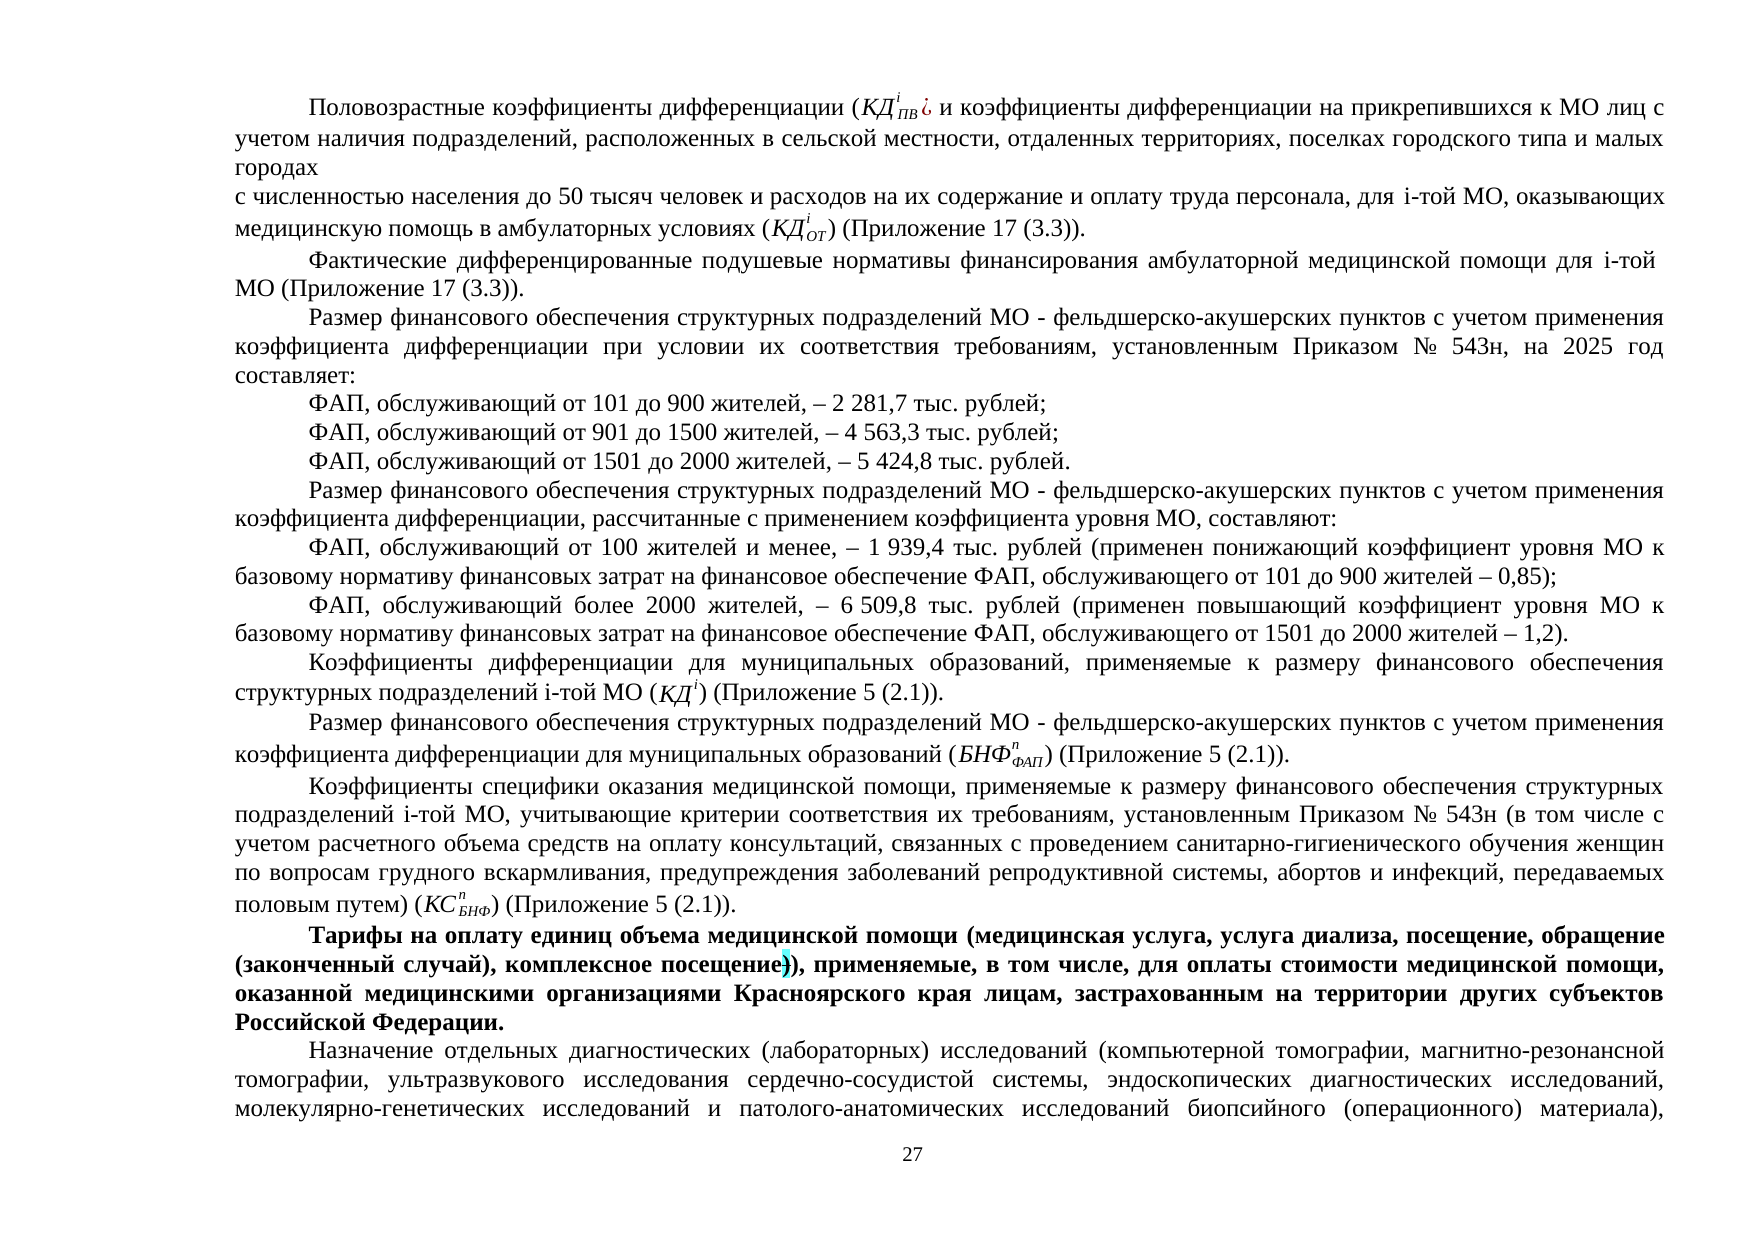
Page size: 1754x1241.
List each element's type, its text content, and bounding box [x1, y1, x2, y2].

text Размер финансового обеспечения структурных подразделений МО - фельдшерско-акушерских пунктов с учетом применения коэффициента дифференциации, рассчитанные с применением коэффициента уровня МО, составляют: [234, 475, 1665, 532]
text ФАП, обслуживающий от 100 жителей и менее, – 1 939,4 тыс. рублей (применен понижающий коэффициент уровня МО к базовому нормативу финансовых затрат на финансовое обеспечение ФАП, обслуживающего от 101 до 900 жителей – 0,85); [234, 532, 1665, 590]
text Коэффициенты дифференциации для муниципальных образований, применяемые к размеру финансового обеспечения структурных подразделений i-той МО () (Приложение 5 (2.1)). [234, 647, 1665, 707]
text ФАП, обслуживающий от 901 до 1500 жителей, – 4 563,3 тыс. рублей; [234, 417, 1665, 446]
text ФАП, обслуживающий более 2000 жителей, – 6 509,8 тыс. рублей (применен повышающий коэффициент уровня МО к базовому нормативу финансовых затрат на финансовое обеспечение ФАП, обслуживающего от 1501 до 2000 жителей – 1,2). [234, 590, 1665, 647]
text ФАП, обслуживающий от 1501 до 2000 жителей, – 5 424,8 тыс. рублей. [234, 446, 1665, 475]
text Коэффициенты специфики оказания медицинской помощи, применяемые к размеру финансового обеспечения структурных подразделений i-той МО, учитывающие критерии соответствия их требованиям, установленным Приказом № 543н (в том числе с учетом расчетного объема средств на оплату консультаций, связанных с проведением санитарно-гигиенического обучения женщин по вопросам грудного вскармливания, предупреждения заболеваний репродуктивной системы, абортов и инфекций, передаваемых половым путем) () (Приложение 5 (2.1)). [234, 771, 1665, 921]
text Размер финансового обеспечения структурных подразделений МО - фельдшерско-акушерских пунктов с учетом применения коэффициента дифференциации при условии их соответствия требованиям, установленным Приказом № 543н, на 2025 год составляет: [234, 302, 1665, 388]
text Тарифы на оплату единиц объема медицинской помощи (медицинская услуга, услуга диализа, посещение, обращение (законченный случай), комплексное посещение)), применяемые, в том числе, для оплаты стоимости медицинской помощи, оказанной медицинскими организациями Красноярского края лицам, застрахованным на территории других субъектов Российской Федерации. [234, 921, 1665, 1036]
text ФАП, обслуживающий от 101 до 900 жителей, – 2 281,7 тыс. рублей; [234, 388, 1665, 417]
text Размер финансового обеспечения структурных подразделений МО - фельдшерско-акушерских пунктов с учетом применения коэффициента дифференциации для муниципальных образований () (Приложение 5 (2.1)). [234, 707, 1665, 771]
text Половозрастные коэффициенты дифференциации ( и коэффициенты дифференциации на прикрепившихся к МО лиц с учетом наличия подразделений, расположенных в сельской местности, отдаленных территориях, поселках городского типа и малых городах с численностью населения до 50 тысяч человек и расходов на их содержание и оплату труда персонала, для i-той МО, оказывающих медицинскую помощь в амбулаторных условиях () (Приложение 17 (3.3)). [234, 89, 1665, 245]
text Фактические дифференцированные подушевые нормативы финансирования амбулаторной медицинской помощи для i-той МО (Приложение 17 (3.3)). [234, 245, 1665, 302]
